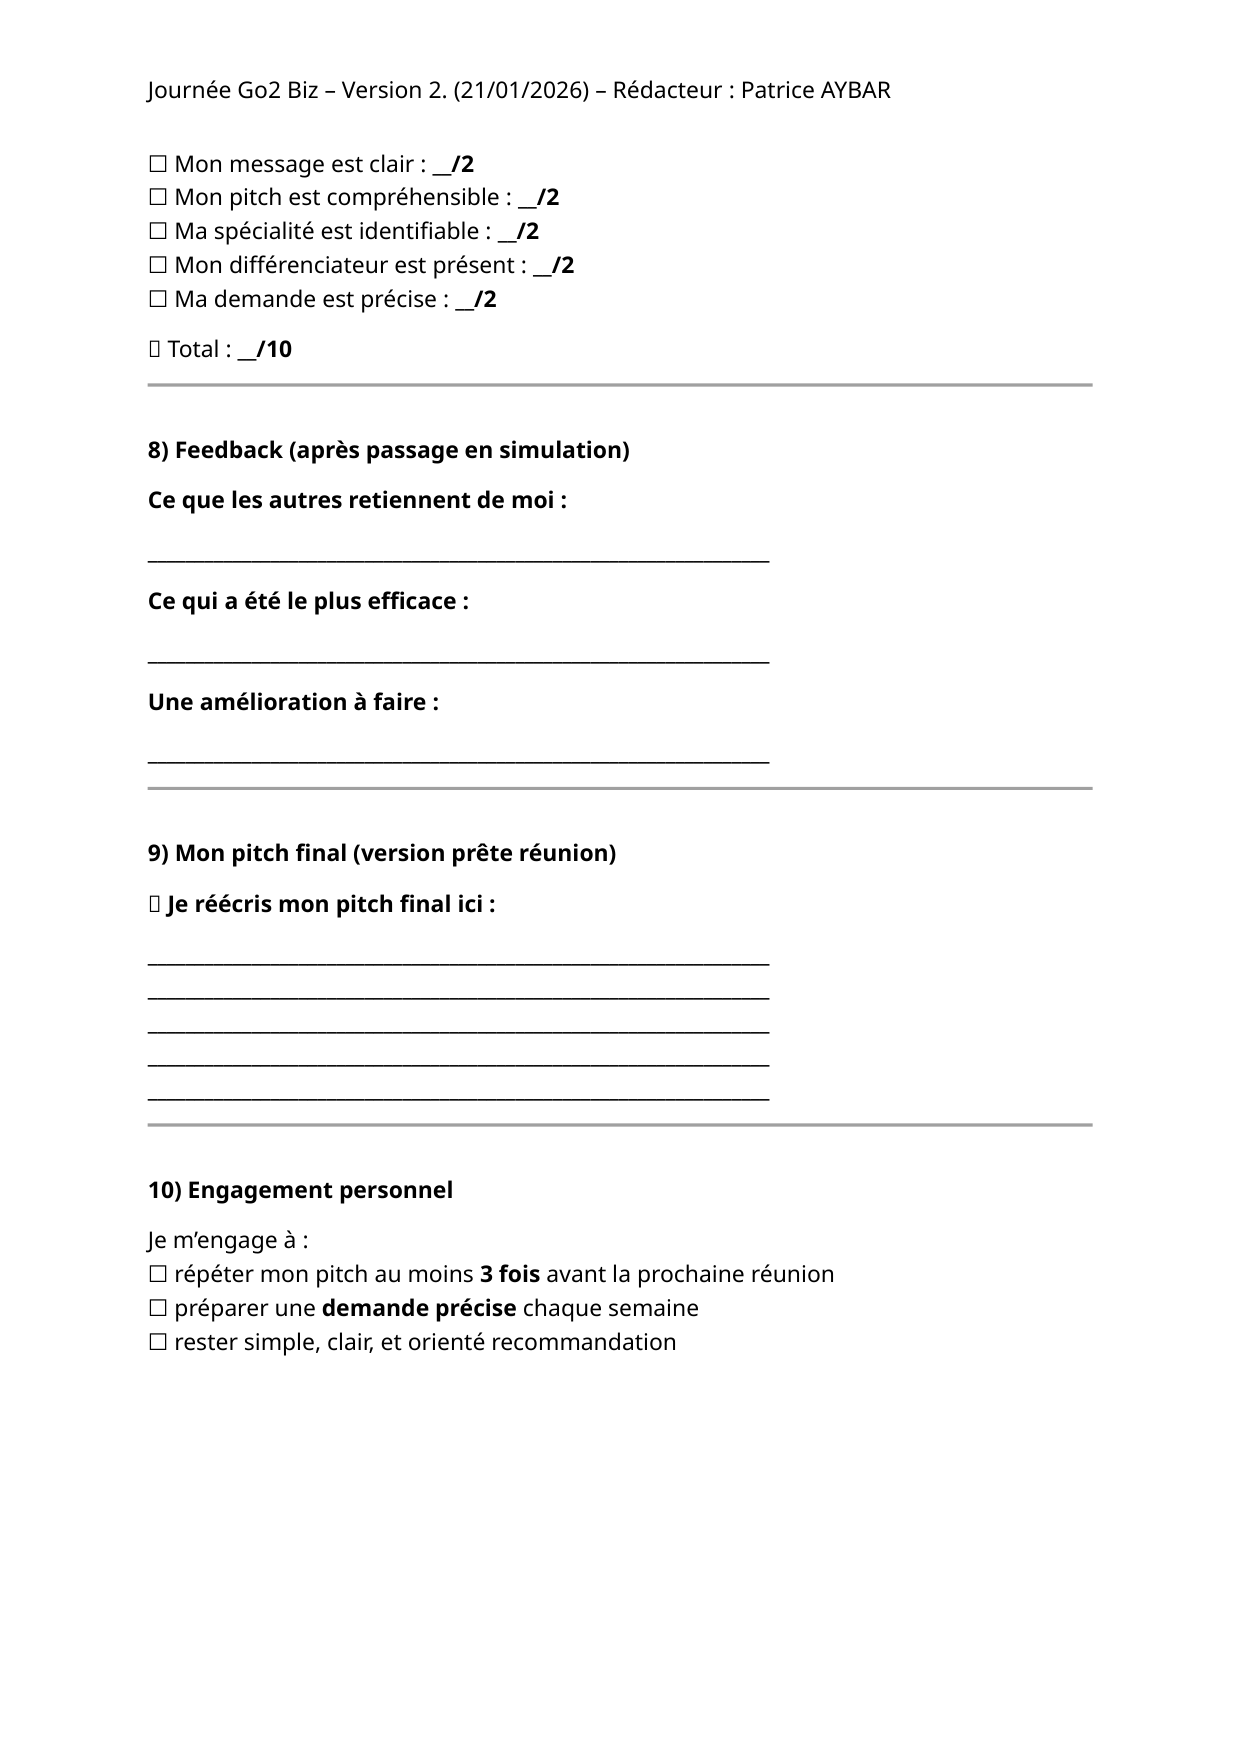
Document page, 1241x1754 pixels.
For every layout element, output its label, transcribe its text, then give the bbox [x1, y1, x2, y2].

text __________________________________________________________________ [148, 636, 1093, 667]
text __________________________________________________________________ [148, 736, 1093, 768]
text Une amélioration à faire : [148, 686, 1093, 717]
text Ce qui a été le plus efficace : [148, 585, 1093, 616]
text Je m’engage à : ☐ répéter mon pitch au moins 3 fois avant la prochaine réunion ☐ préparer une demande précise chaque semaine ☐ rester simple, clair, et orienté recommandation [148, 1224, 1093, 1357]
text __________________________________________________________________ [148, 535, 1093, 566]
text 8) Feedback (après passage en simulation) [148, 434, 1093, 465]
text 9) Mon pitch final (version prête réunion) [148, 837, 1093, 868]
text Ce que les autres retiennent de moi : [148, 484, 1093, 516]
text 10) Engagement personnel [148, 1174, 1093, 1205]
text 📌 Je réécris mon pitch final ici : [148, 888, 1093, 919]
text ☐ Mon message est clair : __/2 ☐ Mon pitch est compréhensible : __/2 ☐ Ma spécialité est identifiable : __/2 ☐ Mon différenciateur est présent : __/2 ☐ Ma demande est précise : __/2 [148, 148, 1093, 314]
text 🎯 Total : __/10 [148, 333, 1093, 364]
text __________________________________________________________________ __________________________________________________________________ __________________________________________________________________ __________________________________________________________________ __________________________________________________________________ [148, 938, 1093, 1104]
